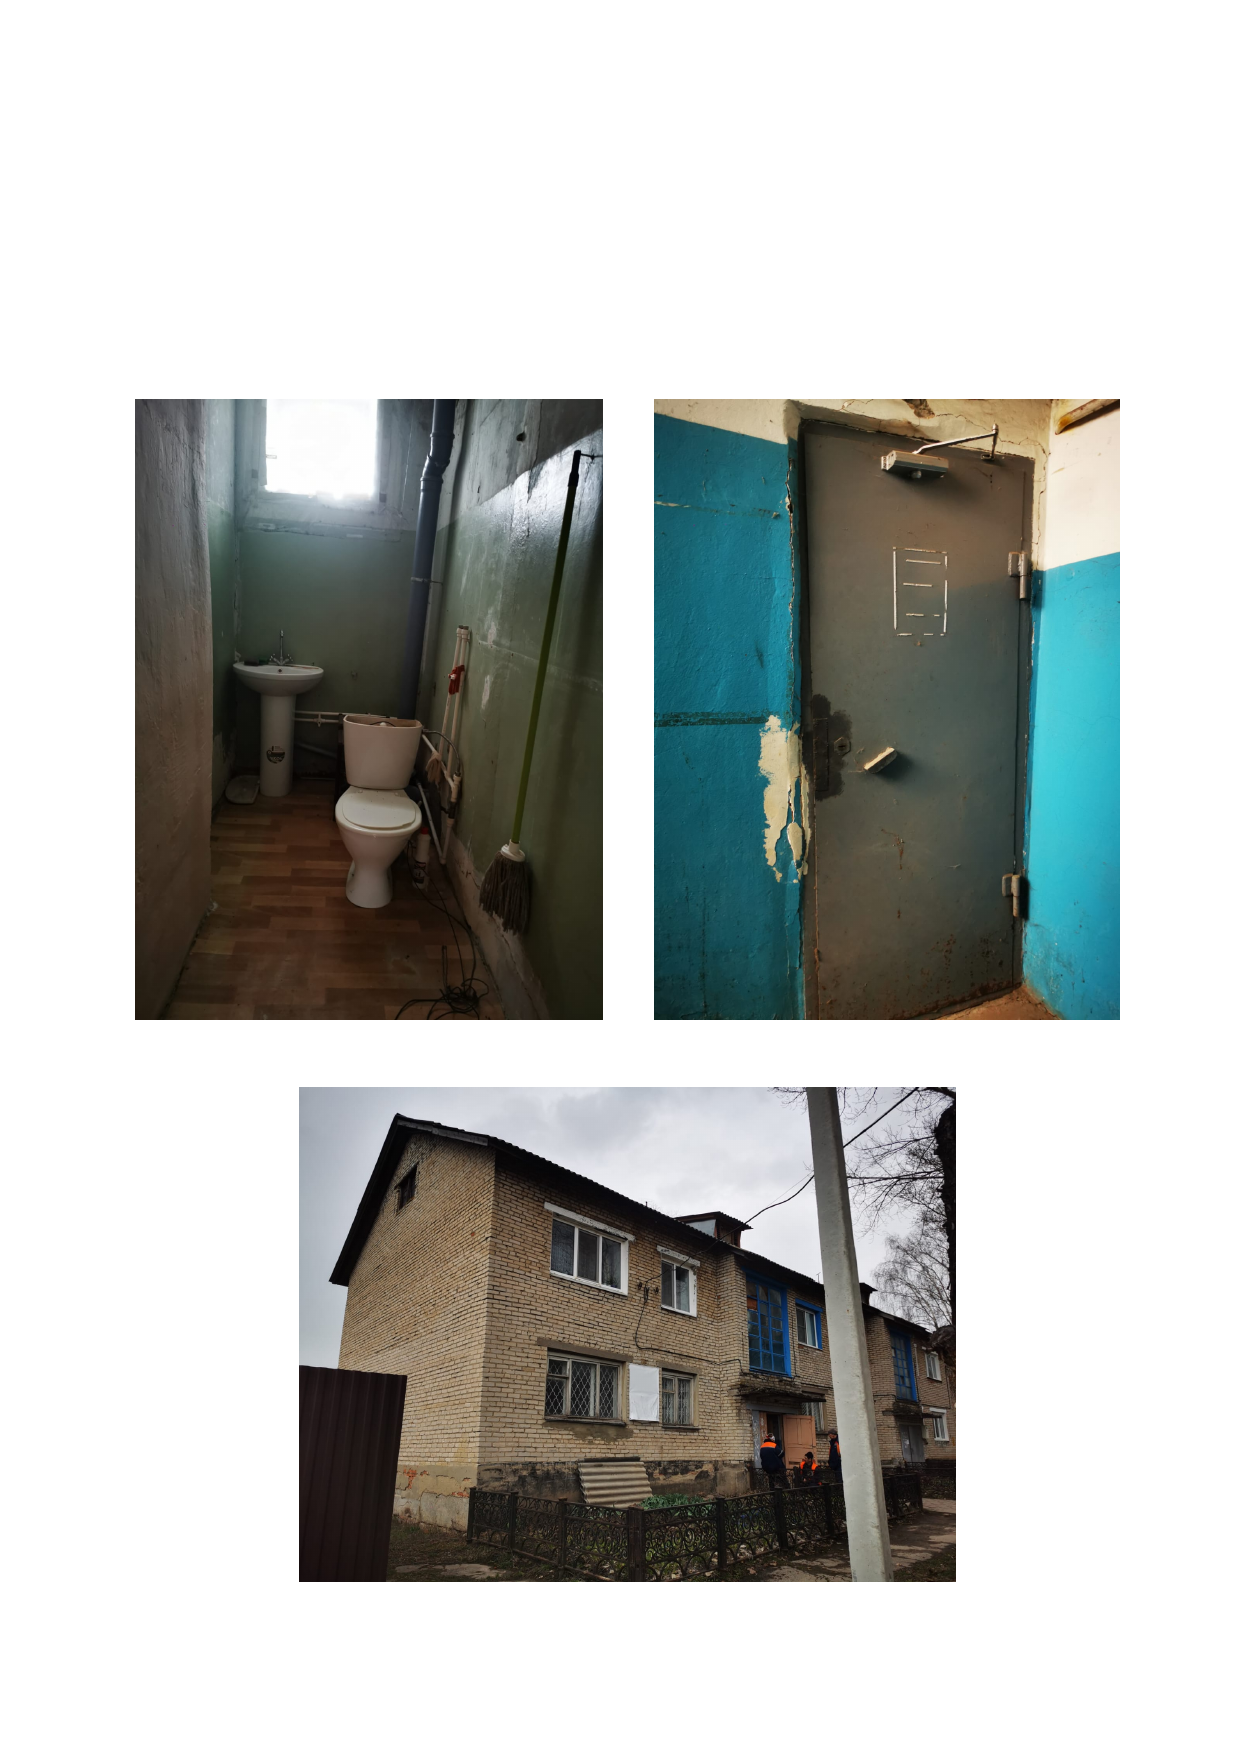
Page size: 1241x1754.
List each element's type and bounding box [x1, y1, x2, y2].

picture [135, 399, 603, 1020]
picture [299, 1087, 956, 1582]
picture [654, 399, 1120, 1020]
